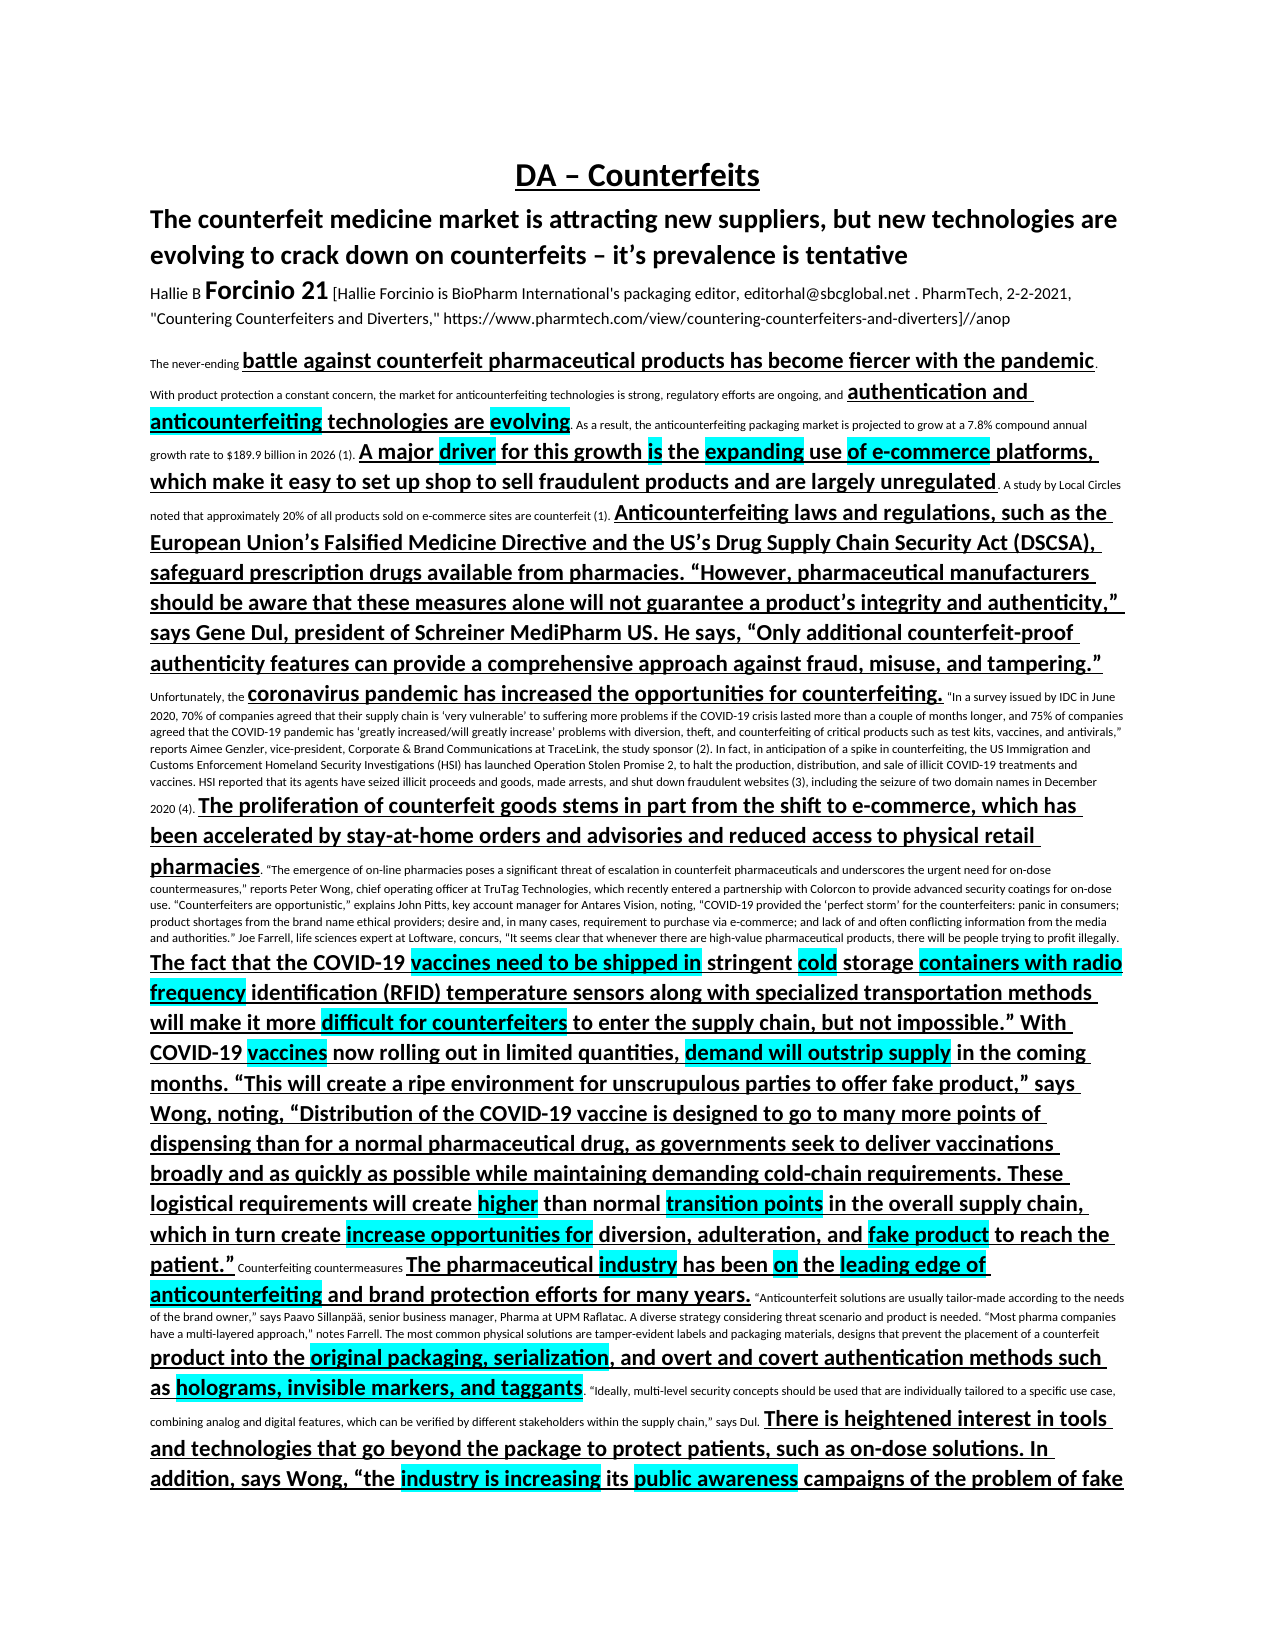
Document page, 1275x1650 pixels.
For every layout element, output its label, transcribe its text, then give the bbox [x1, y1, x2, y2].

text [150, 614, 1125, 1492]
subtitle The counterfeit medicine market is attracting new suppliers, but new technologies are evolving to crack down on counterfeits – it’s prevalence is tentative [150, 202, 1125, 271]
subtitle DA – Counterfeits [150, 154, 1125, 195]
text Hallie B Forcinio 21 [Hallie Forcinio is BioPharm International's packaging editor, editorhal@sbcglobal.net . PharmTech, 2-2-2021, "Countering Counterfeiters and Diverters," https://www.pharmtech.com/view/countering-counterfeiters-and-diverters]//anop [150, 273, 1125, 328]
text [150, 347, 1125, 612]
